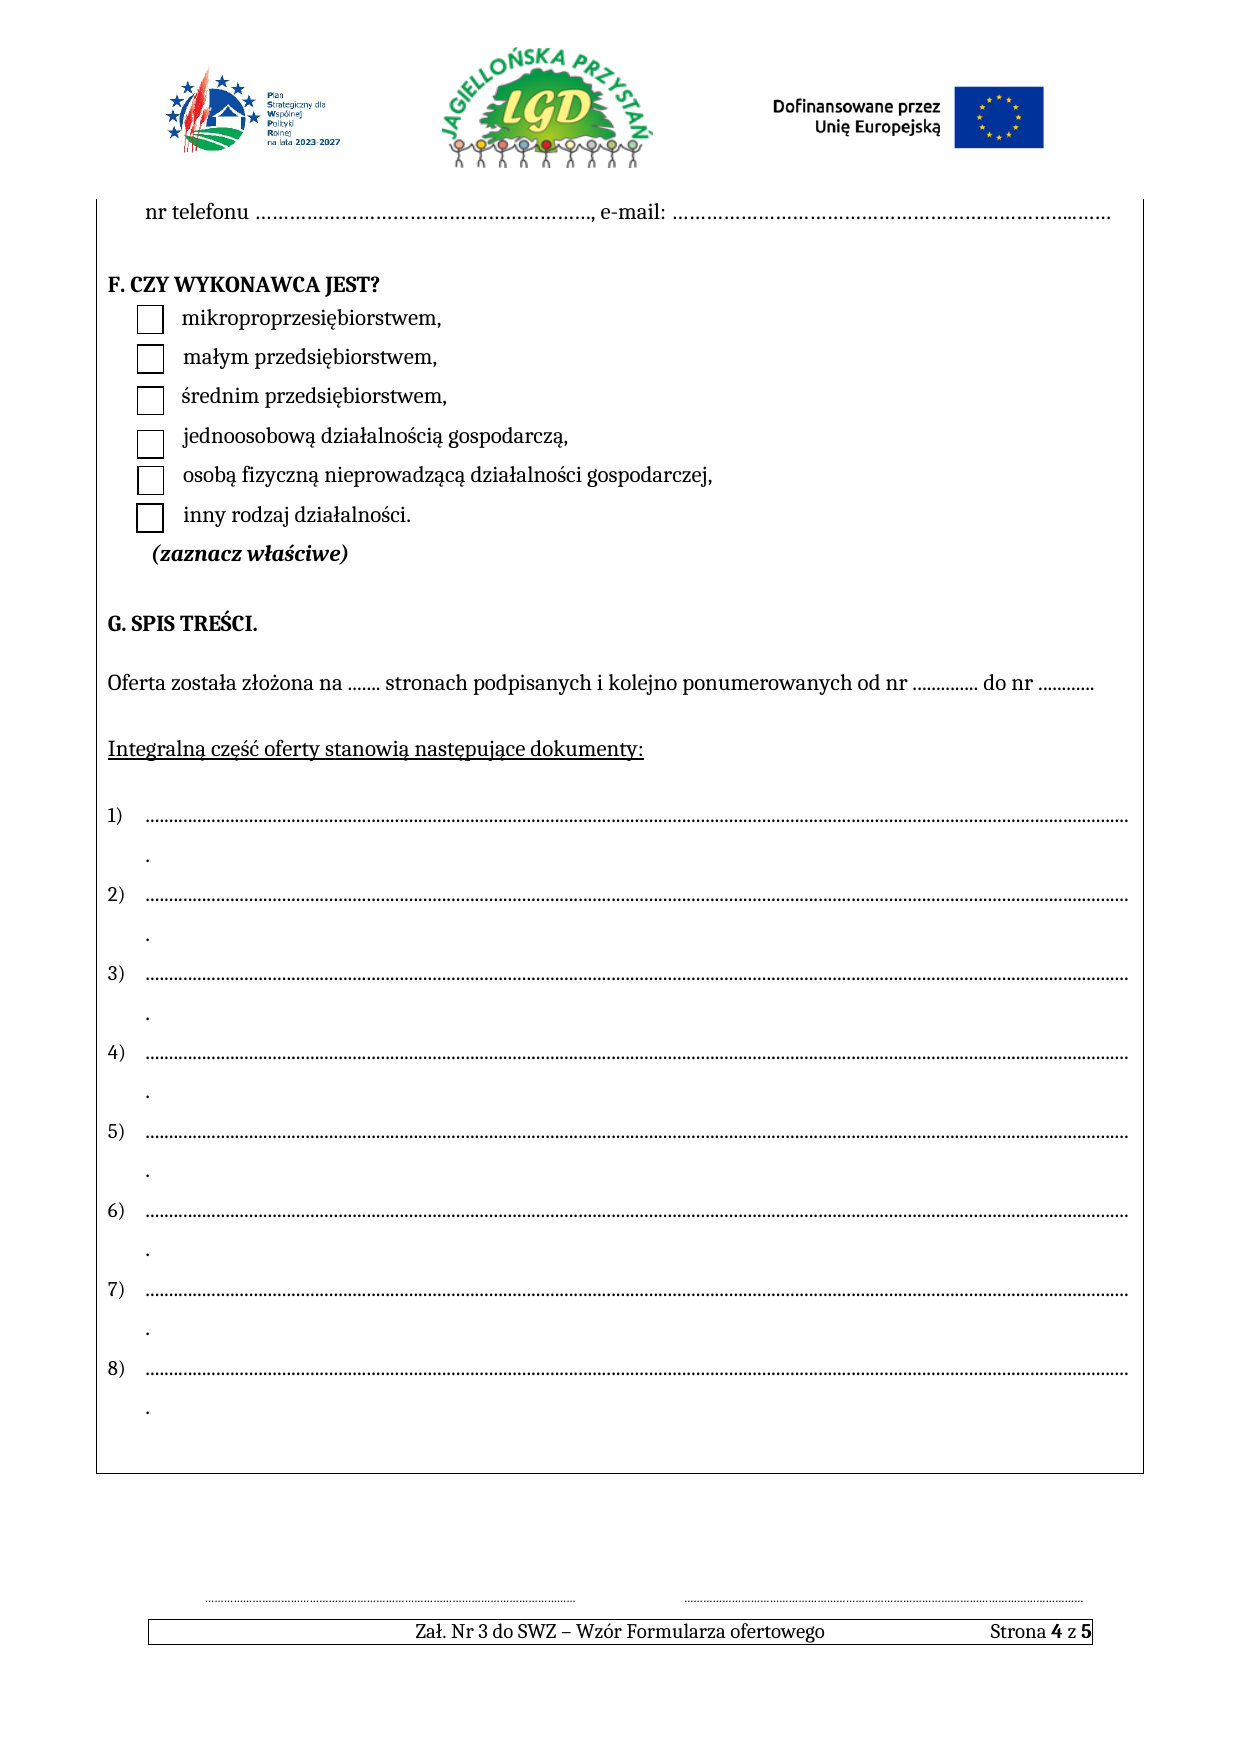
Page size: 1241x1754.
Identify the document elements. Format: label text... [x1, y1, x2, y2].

picture [754, 66, 1063, 168]
picture [442, 47, 653, 168]
table_cell G. SPIS TREŚCI. Oferta została złożona na ....... stronach podpisanych i kolejno ponumerowanych od nr .............. do nr ............ Integralną część oferty stanowią następujące dokumenty: .................................................................................................................................................................................................................. .................................................................................................................................................................................................................. .................................................................................................................................................................................................................. .................................................................................................................................................................................................................. .................................................................................................................................................................................................................. .................................................................................................................................................................................................................. .................................................................................................................................................................................................................. .................................................................................................................................................................................................................. [97, 611, 1143, 1473]
table_header ……………………………………………………………………………………………………… (miejscowość i data) [148, 1580, 635, 1606]
table_header ……………………………………………………………………………………………………………… (podpis Wykonawcy lub Pełnomocnika) [635, 1580, 1135, 1606]
table_cell F. CZY WYKONAWCA JEST? mikroproprzesiębiorstwem, małym przedsiębiorstwem, średnim przedsiębiorstwem, jednoosobową działalnością gospodarczą, osobą fizyczną nieprowadzącą działalności gospodarczej, inny rodzaj działalności. (zaznacz właściwe) [97, 259, 1143, 611]
picture [120, 48, 369, 175]
